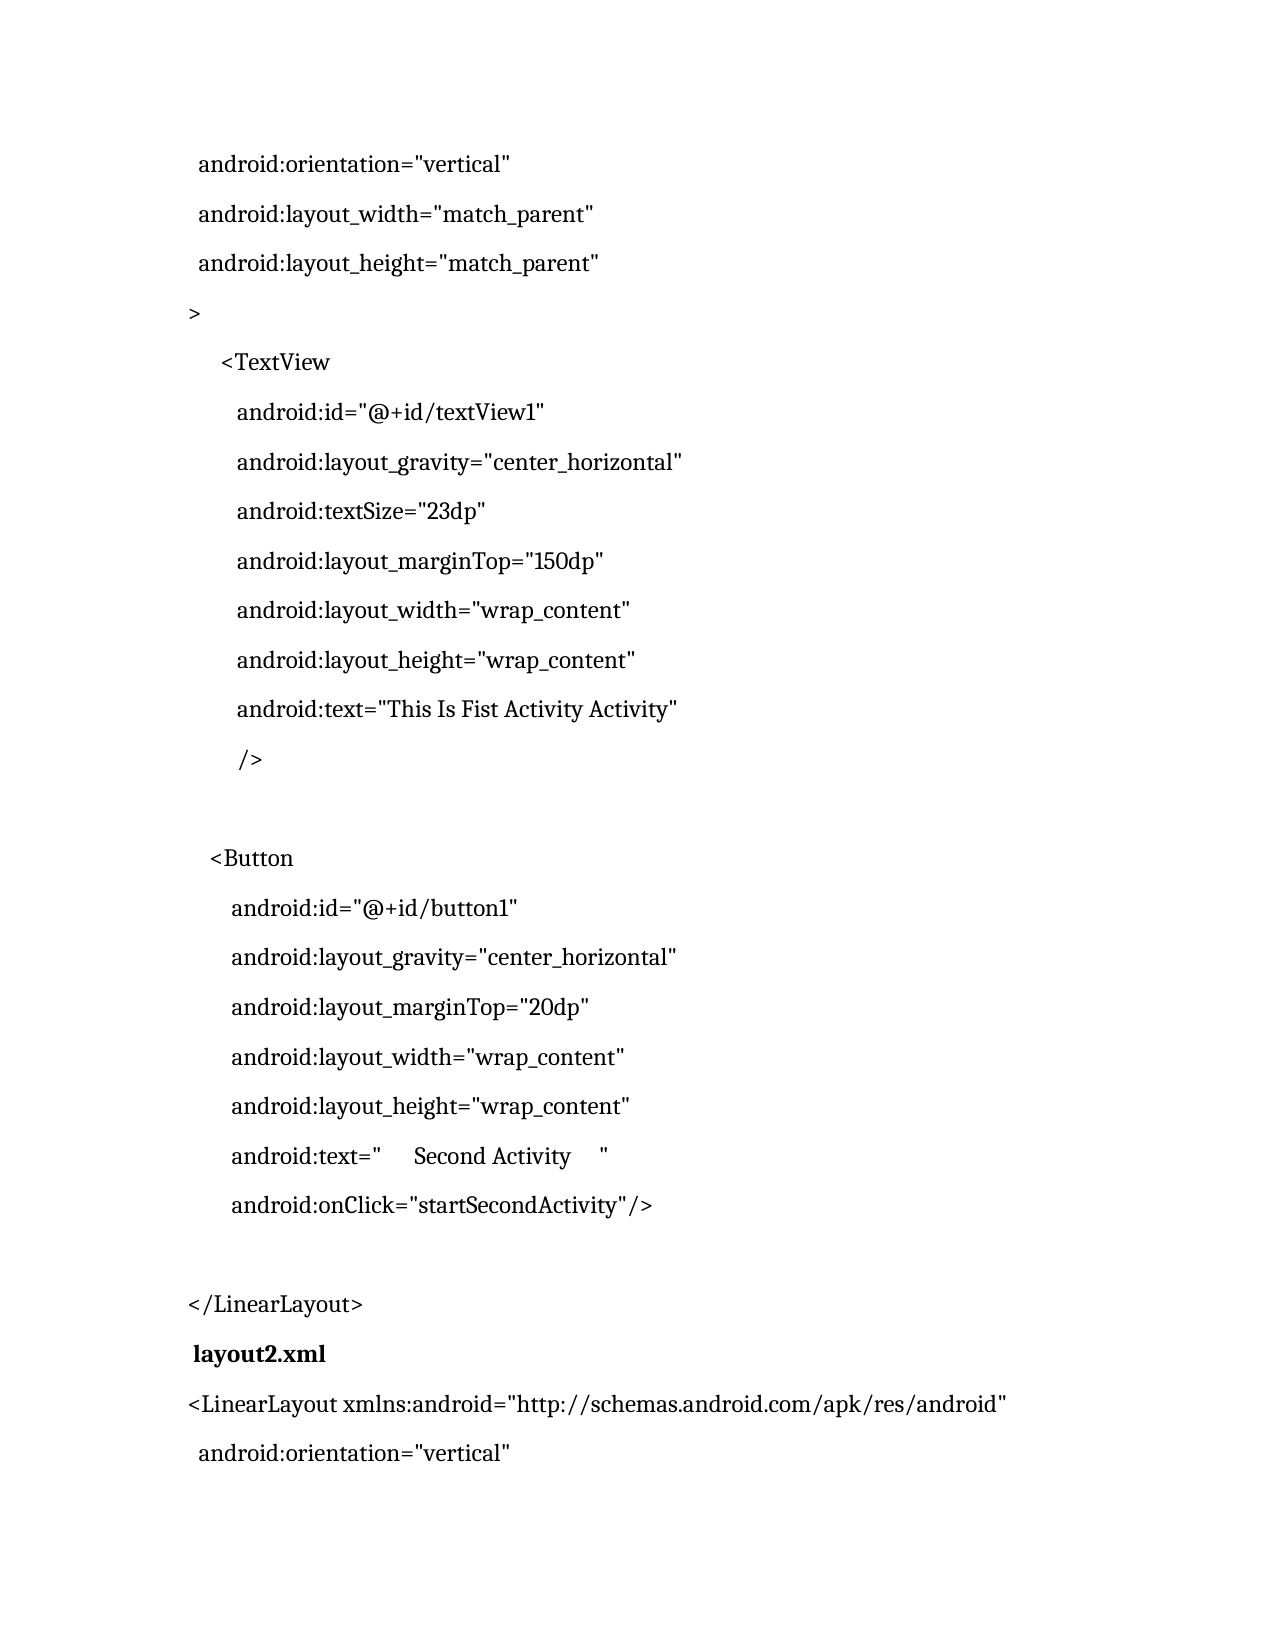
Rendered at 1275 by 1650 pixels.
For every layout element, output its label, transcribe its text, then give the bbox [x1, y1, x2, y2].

text layout2.xml [187, 1340, 1087, 1369]
text android:text=" Second Activity " [187, 1142, 1087, 1170]
text /> [187, 745, 1087, 774]
text android:id="@+id/textView1" [187, 398, 1087, 427]
text android:onClick="startSecondActivity"/> [187, 1191, 1087, 1220]
text android:layout_width="wrap_content" [187, 1042, 1087, 1071]
text <LinearLayout xmlns:android="http://schemas.android.com/apk/res/android" [187, 1389, 1087, 1418]
text android:orientation="vertical" [187, 150, 1087, 179]
text android:layout_width="wrap_content" [187, 596, 1087, 625]
text <TextView [187, 348, 1087, 377]
text android:layout_marginTop="20dp" [187, 993, 1087, 1022]
text android:orientation="vertical" [187, 1439, 1087, 1468]
text </LinearLayout> [187, 1290, 1087, 1319]
text > [187, 299, 1087, 327]
text <Button [187, 844, 1087, 873]
text android:layout_gravity="center_horizontal" [187, 943, 1087, 972]
text android:layout_marginTop="150dp" [187, 547, 1087, 575]
text android:textSize="23dp" [187, 497, 1087, 526]
text android:layout_height="wrap_content" [187, 1092, 1087, 1121]
text android:layout_height="wrap_content" [187, 646, 1087, 674]
text android:layout_width="match_parent" [187, 199, 1087, 228]
text android:layout_height="match_parent" [187, 249, 1087, 278]
text android:layout_gravity="center_horizontal" [187, 447, 1087, 476]
text android:text="This Is Fist Activity Activity" [187, 695, 1087, 724]
text android:id="@+id/button1" [187, 894, 1087, 922]
